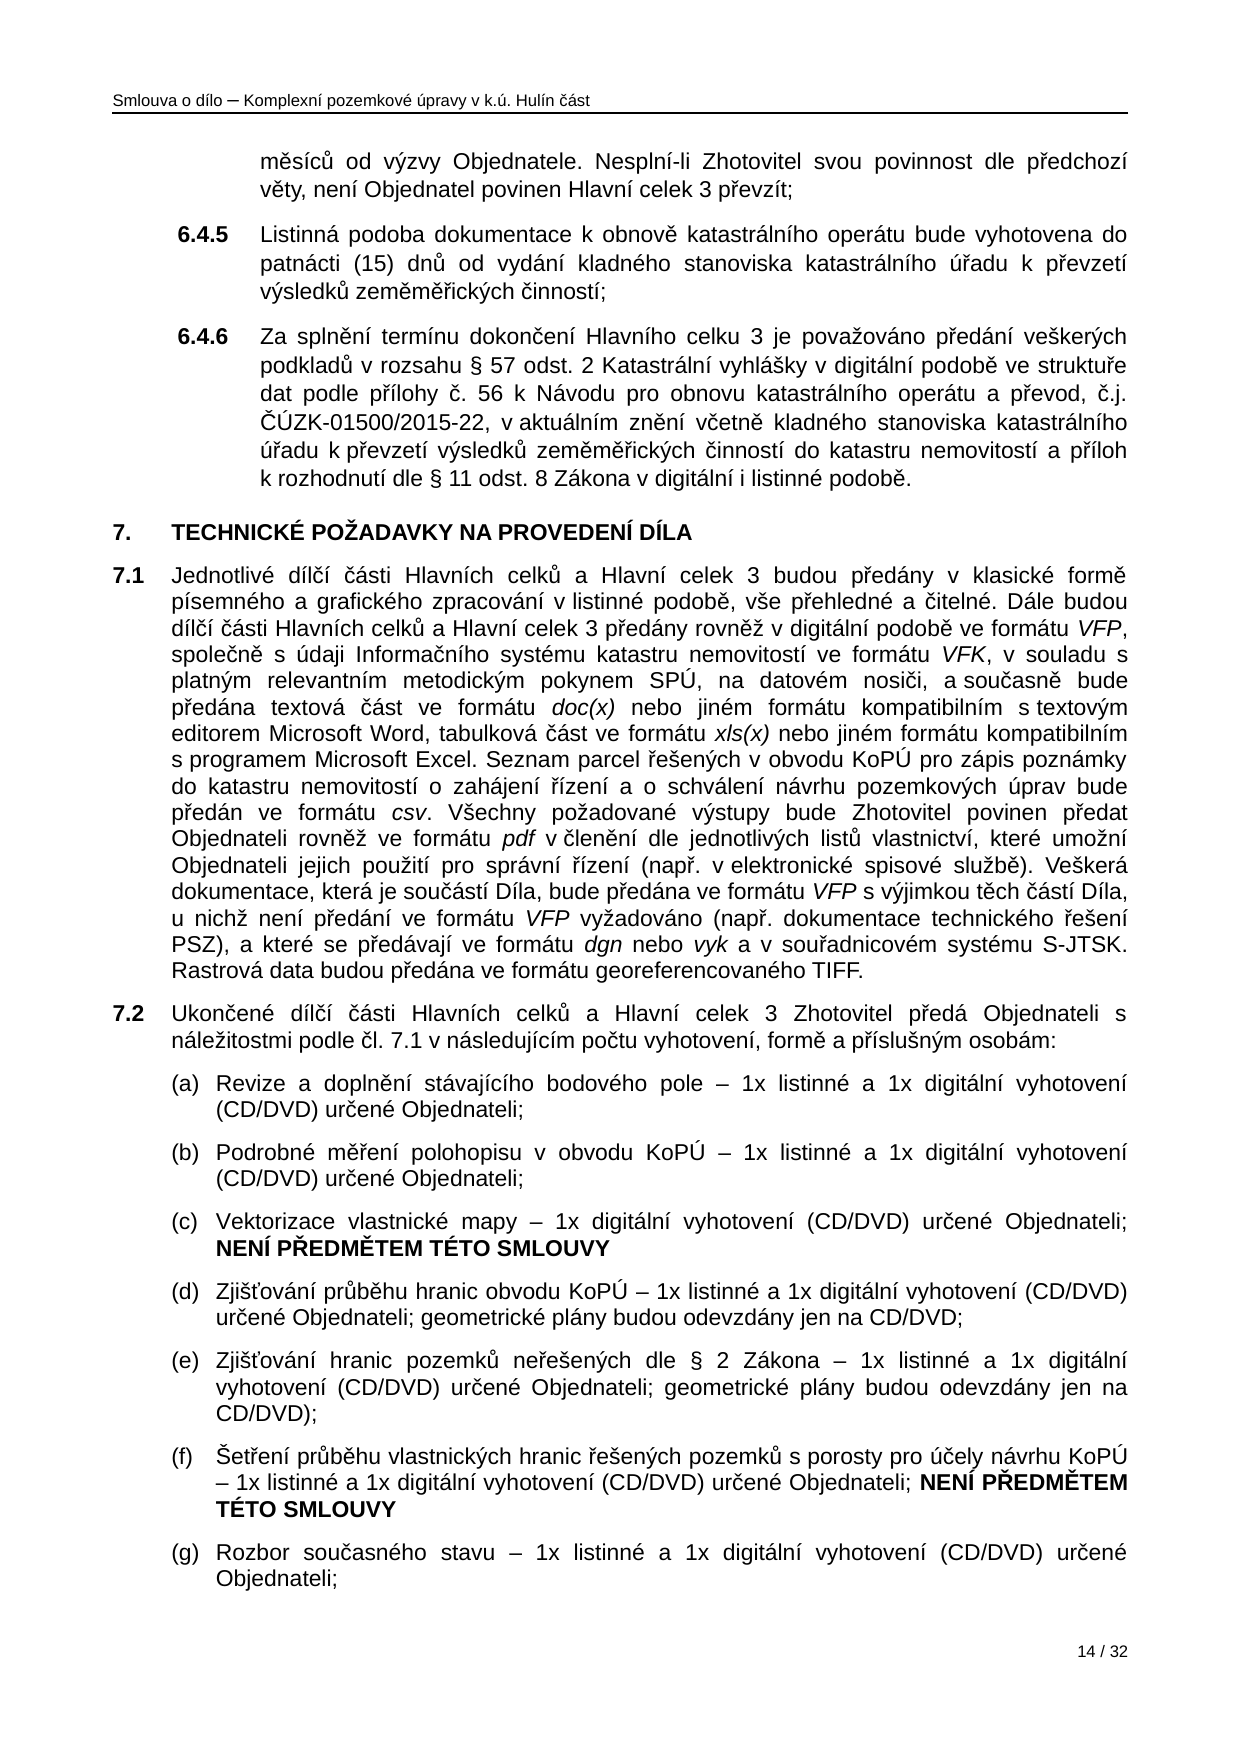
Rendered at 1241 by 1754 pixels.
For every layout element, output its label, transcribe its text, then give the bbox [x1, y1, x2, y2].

list Rozbor současného stavu – 1x listinné a 1x digitální vyhotovení (CD/DVD) určené Objednateli; [171, 1538, 1128, 1591]
text Za splnění termínu dokončení Hlavního celku 3 je považováno předání veškerých podkladů v rozsahu § 57 odst. 2 Katastrální vyhlášky v digitální podobě ve struktuře dat podle přílohy č. 56 k Návodu pro obnovu katastrálního operátu a převod, č.j. ČÚZK-01500/2015-22, v aktuálním znění včetně kladného stanoviska katastrálního úřadu k převzetí výsledků zeměměřických činností do katastru nemovitostí a příloh k rozhodnutí dle § 11 odst. 8 Zákona v digitální i listinné podobě. [177, 323, 1128, 492]
text Technické požadavky na provedení díla [112, 519, 1128, 545]
list Zjišťování průběhu hranic obvodu KoPÚ – 1x listinné a 1x digitální vyhotovení (CD/DVD) určené Objednateli; geometrické plány budou odevzdány jen na CD/DVD; [171, 1278, 1128, 1330]
text Listinná podoba dokumentace k obnově katastrálního operátu bude vyhotovena do patnácti (15) dnů od vydání kladného stanoviska katastrálního úřadu k převzetí výsledků zeměměřických činností; [177, 221, 1128, 304]
list Vektorizace vlastnické mapy – 1x digitální vyhotovení (CD/DVD) určené Objednateli; NENÍ PŘEDMĚTEM TÉTO SMLOUVY [171, 1208, 1128, 1261]
text Jednotlivé dílčí části Hlavních celků a Hlavní celek 3 budou předány v klasické formě písemného a grafického zpracování v listinné podobě, vše přehledné a čitelné. Dále budou dílčí části Hlavních celků a Hlavní celek 3 předány rovněž v digitální podobě ve formátu VFP, společně s údaji Informačního systému katastru nemovitostí ve formátu VFK, v souladu s platným relevantním metodickým pokynem SPÚ, na datovém nosiči, a současně bude předána textová část ve formátu doc(x) nebo jiném formátu kompatibilním s textovým editorem Microsoft Word, tabulková část ve formátu xls(x) nebo jiném formátu kompatibilním s programem Microsoft Excel. Seznam parcel řešených v obvodu KoPÚ pro zápis poznámky do katastru nemovitostí o zahájení řízení a o schválení návrhu pozemkových úprav bude předán ve formátu csv. Všechny požadované výstupy bude Zhotovitel povinen předat Objednateli rovněž ve formátu pdf v členění dle jednotlivých listů vlastnictví, které umožní Objednateli jejich použití pro správní řízení (např. v elektronické spisové službě). Veškerá dokumentace, která je součástí Díla, bude předána ve formátu VFP s výjimkou těch částí Díla, u nichž není předání ve formátu VFP vyžadováno (např. dokumentace technického řešení PSZ), a které se předávají ve formátu dgn nebo vyk a v souřadnicovém systému S-JTSK. Rastrová data budou předána ve formátu georeferencovaného TIFF. [112, 562, 1128, 983]
list Revize a doplnění stávajícího bodového pole – 1x listinné a 1x digitální vyhotovení (CD/DVD) určené Objednateli; [171, 1069, 1128, 1122]
list Podrobné měření polohopisu v obvodu KoPÚ – 1x listinné a 1x digitální vyhotovení (CD/DVD) určené Objednateli; [171, 1139, 1128, 1192]
list Šetření průběhu vlastnických hranic řešených pozemků s porosty pro účely návrhu KoPÚ – 1x listinné a 1x digitální vyhotovení (CD/DVD) určené Objednateli; NENÍ PŘEDMĚTEM TÉTO SMLOUVY [171, 1443, 1128, 1522]
text Ukončené dílčí části Hlavních celků a Hlavní celek 3 Zhotovitel předá Objednateli s náležitostmi podle čl. 7.1 v následujícím počtu vyhotovení, formě a příslušným osobám: [112, 1000, 1128, 1053]
list Zjišťování hranic pozemků neřešených dle § 2 Zákona – 1x listinné a 1x digitální vyhotovení (CD/DVD) určené Objednateli; geometrické plány budou odevzdány jen na CD/DVD); [171, 1347, 1128, 1426]
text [177, 148, 1128, 202]
